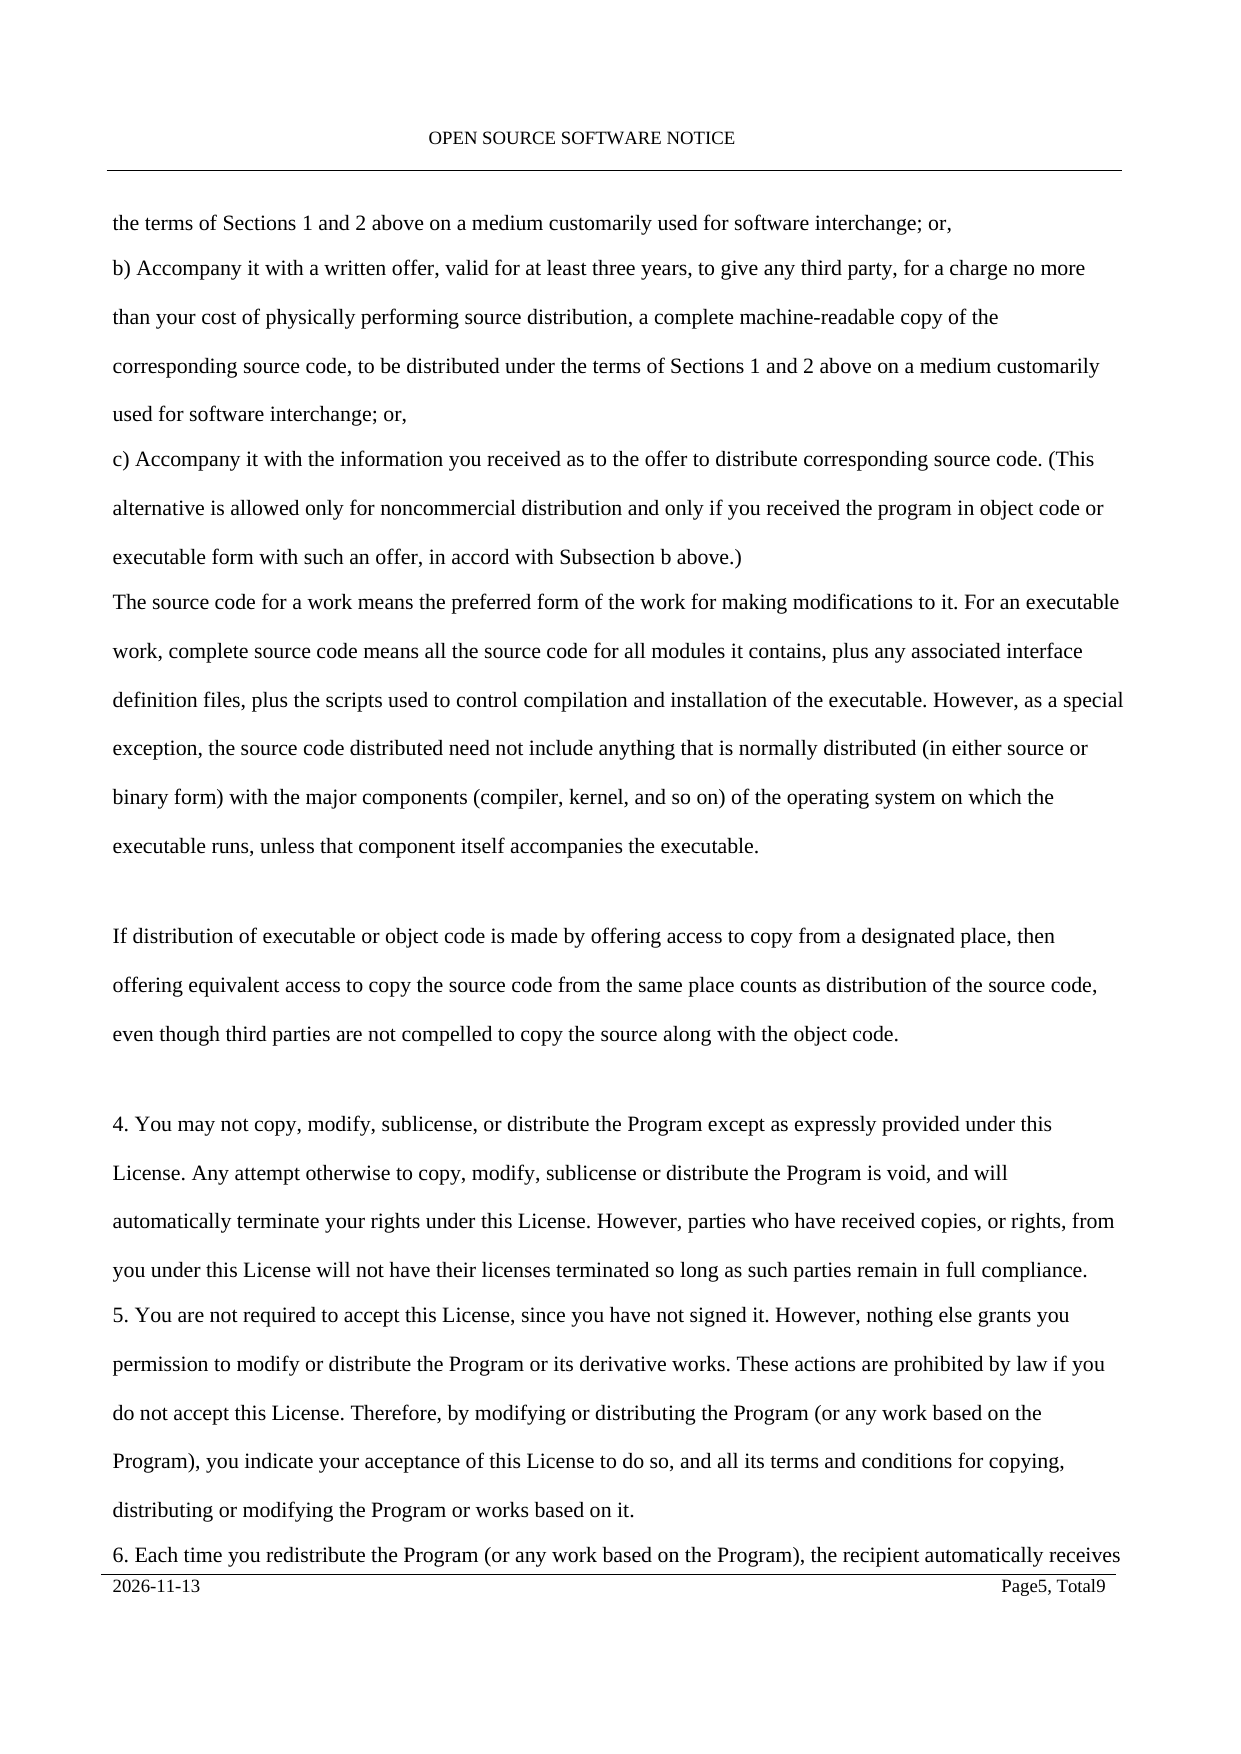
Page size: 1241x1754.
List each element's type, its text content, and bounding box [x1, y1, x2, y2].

text b) Accompany it with a written offer, valid for at least three years, to give any third party, for a charge no more than your cost of physically performing source distribution, a complete machine-readable copy of the corresponding source code, to be distributed under the terms of Sections 1 and 2 above on a medium customarily used for software interchange; or, [112, 251, 1128, 430]
text The source code for a work means the preferred form of the work for making modifications to it. For an executable work, complete source code means all the source code for all modules it contains, plus any associated interface definition files, plus the scripts used to control compilation and installation of the executable. However, as a special exception, the source code distributed need not include anything that is normally distributed (in either source or binary form) with the major components (compiler, kernel, and so on) of the operating system on which the executable runs, unless that component itself accompanies the executable. [112, 585, 1128, 862]
text c) Accompany it with the information you received as to the offer to distribute corresponding source code. (This alternative is allowed only for noncommercial distribution and only if you received the program in object code or executable form with such an offer, in accord with Subsection b above.) [112, 443, 1128, 573]
text 4. You may not copy, modify, sublicense, or distribute the Program except as expressly provided under this License. Any attempt otherwise to copy, modify, sublicense or distribute the Program is void, and will automatically terminate your rights under this License. However, parties who have received copies, or rights, from you under this License will not have their licenses terminated so long as such parties remain in full compliance. [112, 1107, 1128, 1286]
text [112, 206, 1128, 239]
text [112, 1538, 1128, 1571]
text 5. You are not required to accept this License, since you have not signed it. However, nothing else grants you permission to modify or distribute the Program or its derivative works. These actions are prohibited by law if you do not accept this License. Therefore, by modifying or distributing the Program (or any work based on the Program), you indicate your acceptance of this License to do so, and all its terms and conditions for copying, distributing or modifying the Program or works based on it. [112, 1298, 1128, 1526]
text If distribution of executable or object code is made by offering access to copy from a designated place, then offering equivalent access to copy the source code from the same place counts as distribution of the source code, even though third parties are not compelled to copy the source along with the object code. [112, 919, 1128, 1049]
